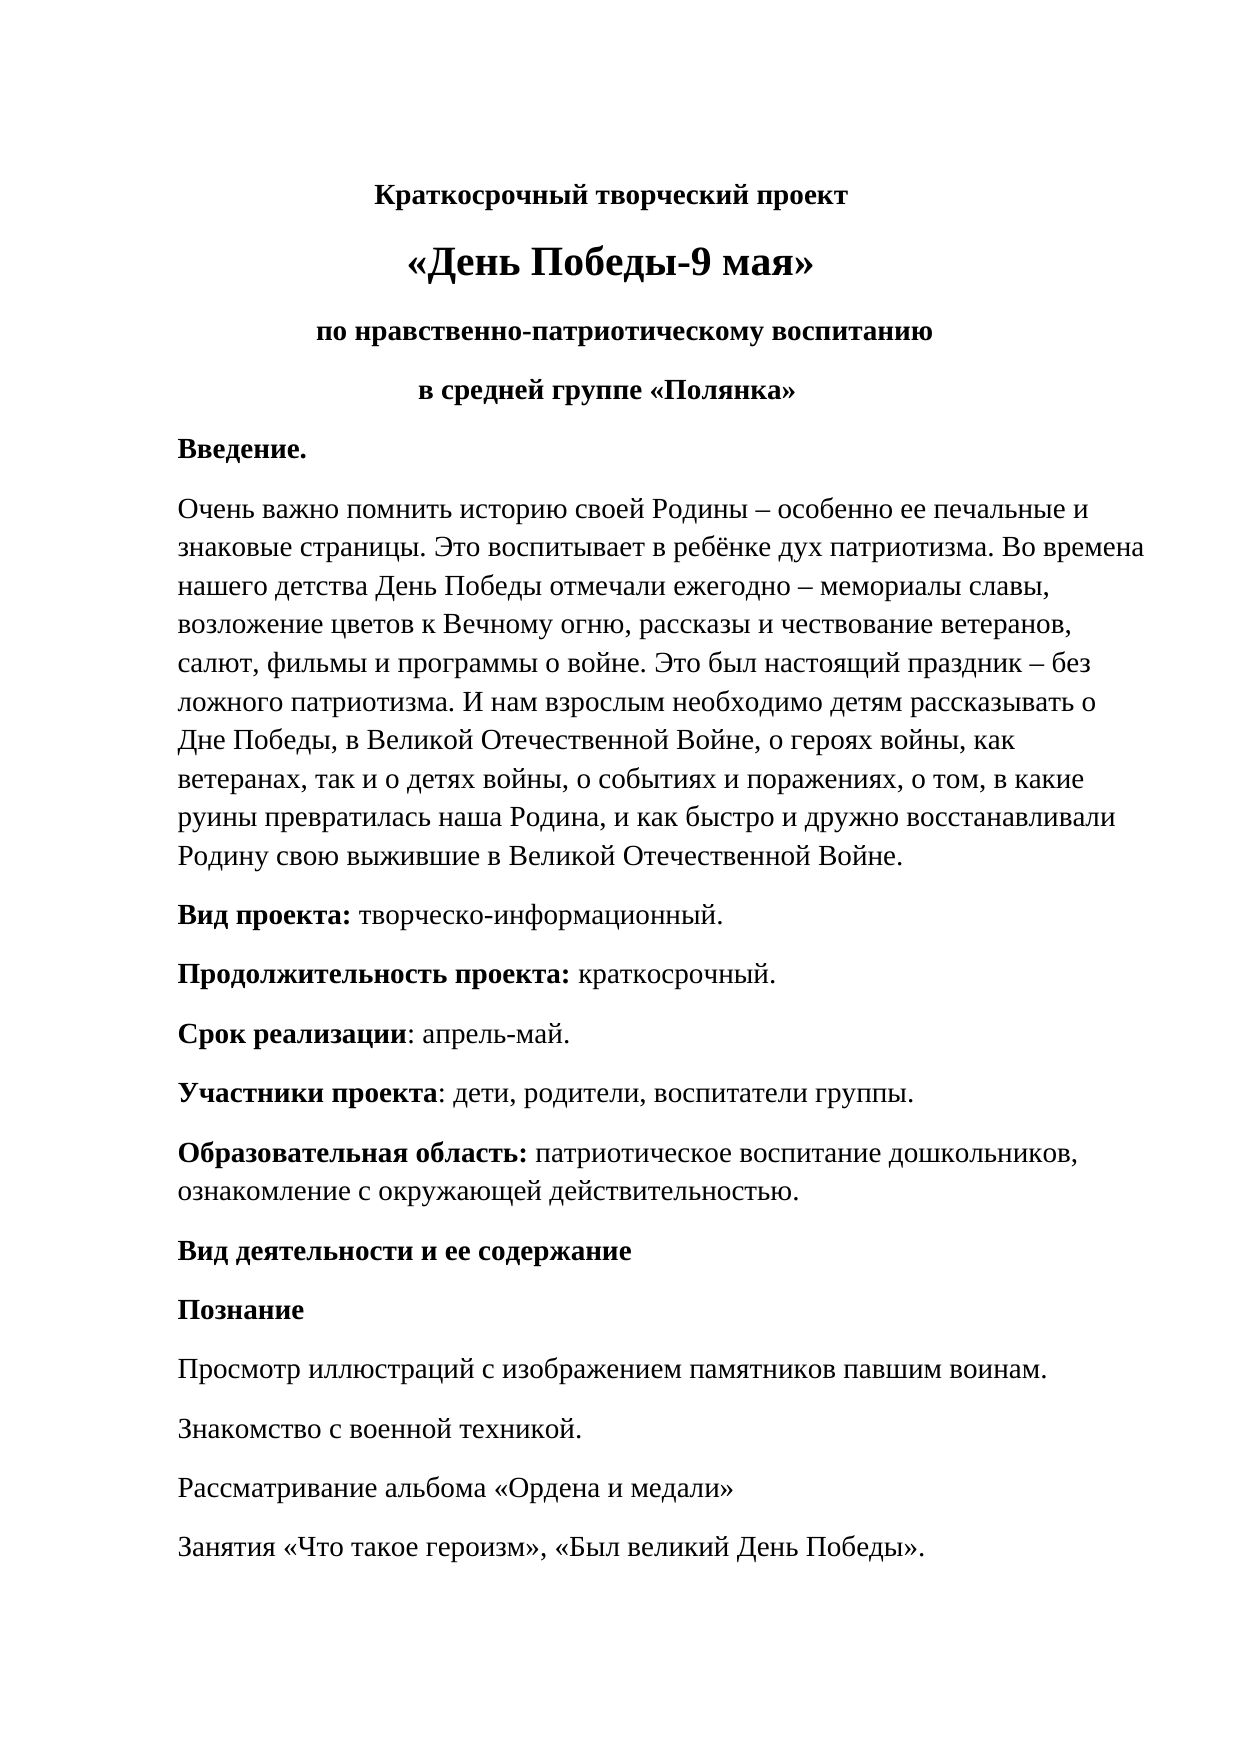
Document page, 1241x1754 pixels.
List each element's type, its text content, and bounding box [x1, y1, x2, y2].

text Введение. [177, 432, 1152, 465]
text Знакомство с военной техникой. [177, 1411, 1152, 1444]
text Рассматривание альбома «Ордена и медали» [177, 1470, 1152, 1504]
text Вид проекта: творческо-информационный. [177, 897, 1152, 931]
text Продолжительность проекта: краткосрочный. [177, 957, 1152, 990]
text Образовательная область: патриотическое воспитание дошкольников, ознакомление с окружающей действительностью. [177, 1135, 1152, 1207]
text Участники проекта: дети, родители, воспитатели группы. [177, 1075, 1152, 1109]
text по нравственно-патриотическому воспитанию [177, 313, 1152, 346]
text Краткосрочный творческий проект [177, 177, 1152, 211]
text «День Победы-9 мая» [177, 237, 1152, 285]
text в средней группе «Полянка» [177, 372, 1152, 406]
text Срок реализации: апрель-май. [177, 1016, 1152, 1049]
text Просмотр иллюстраций с изображением памятников павшим воинам. [177, 1351, 1152, 1385]
text Вид деятельности и ее содержание [177, 1233, 1152, 1266]
text Занятия «Что такое героизм», «Был великий День Победы». [177, 1529, 1152, 1563]
text Очень важно помнить историю своей Родины – особенно ее печальные и знаковые страницы. Это воспитывает в ребёнке дух патриотизма. Во времена нашего детства День Победы отмечали ежегодно – мемориалы славы, возложение цветов к Вечному огню, рассказы и чествование ветеранов, салют, фильмы и программы о войне. Это был настоящий праздник – без ложного патриотизма. И нам взрослым необходимо детям рассказывать о Дне Победы, в Великой Отечественной Войне, о героях войны, как ветеранах, так и о детях войны, о событиях и поражениях, о том, в какие руины превратилась наша Родина, и как быстро и дружно восстанавливали Родину свою выжившие в Великой Отечественной Войне. [177, 491, 1152, 871]
text Познание [177, 1292, 1152, 1326]
